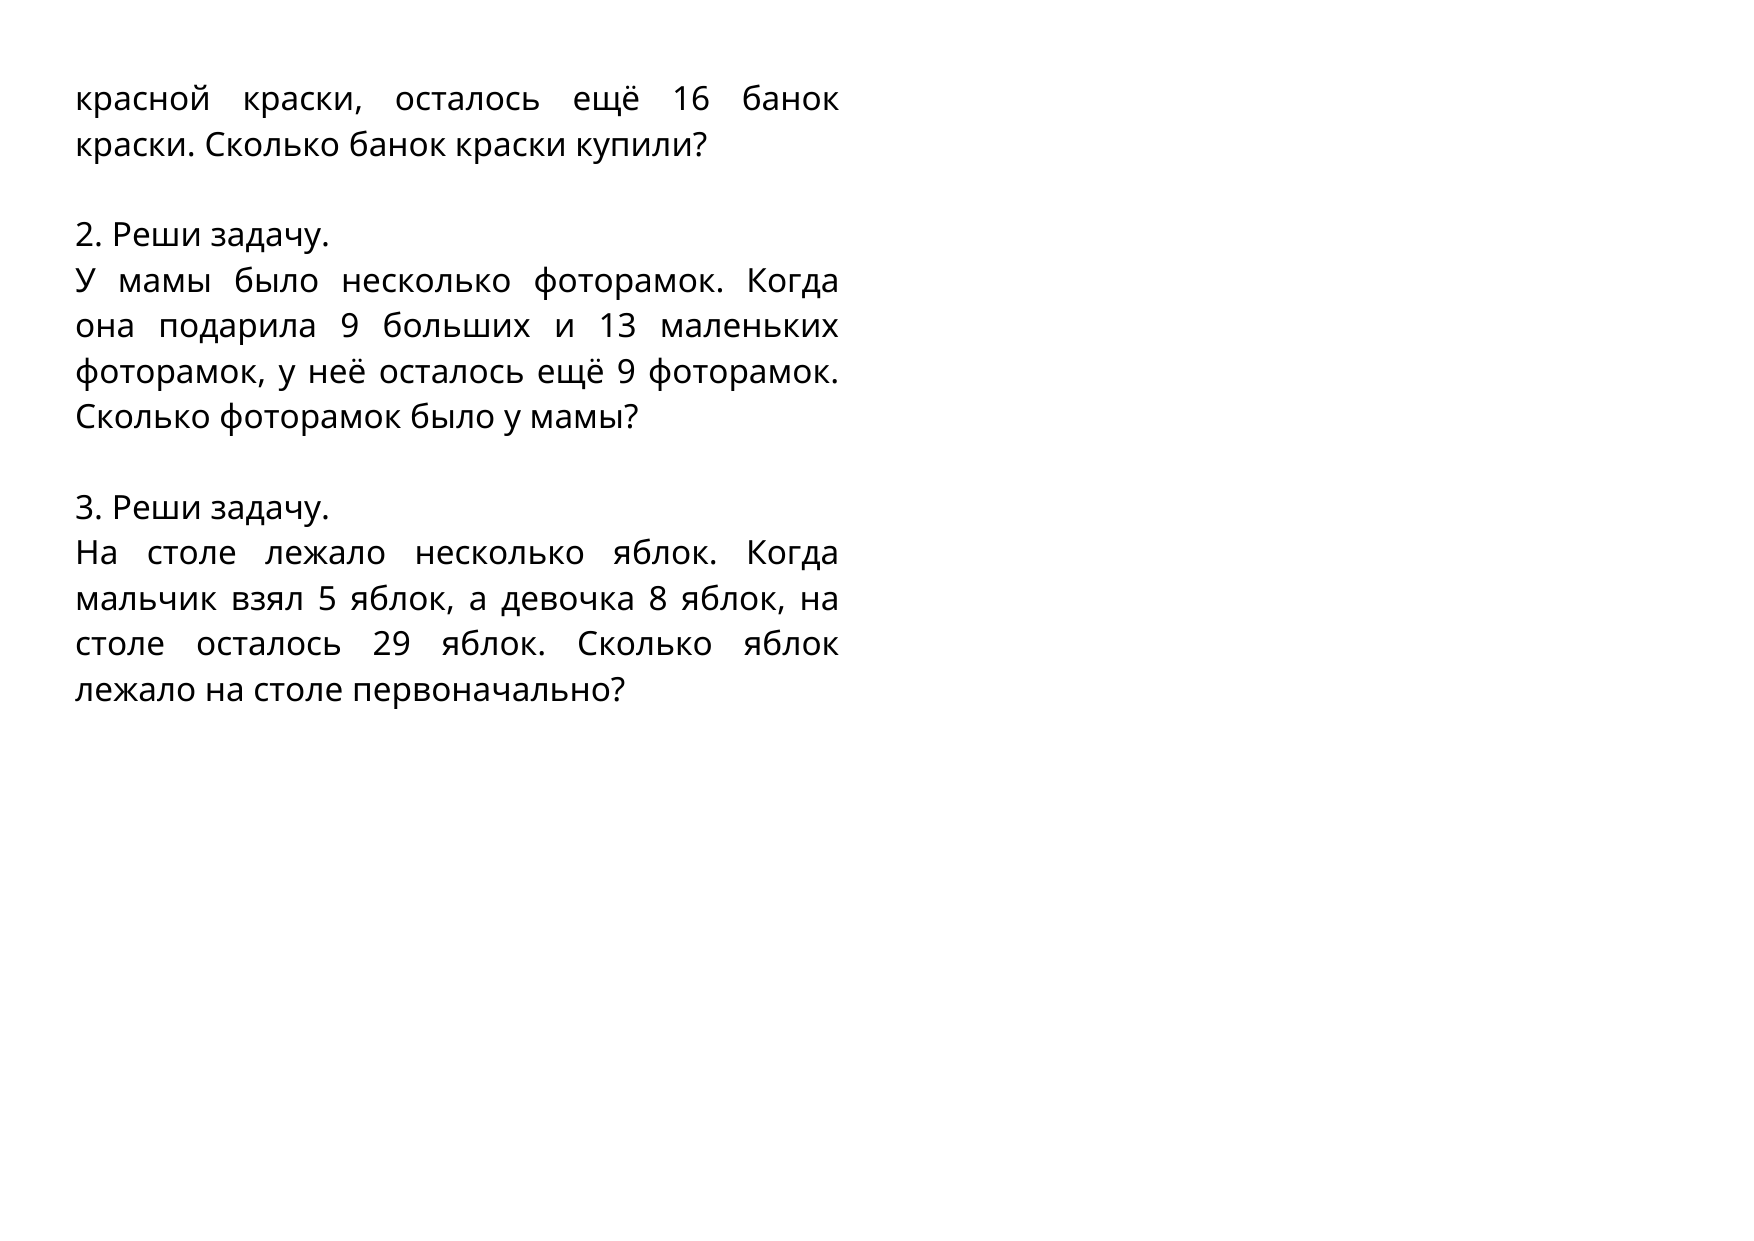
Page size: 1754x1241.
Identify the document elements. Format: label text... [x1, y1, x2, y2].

text 2. Реши задачу. [75, 211, 840, 257]
text У мамы было несколько фоторамок. Когда она подарила 9 больших и 13 маленьких фоторамок, у неё осталось ещё 9 фоторамок. Сколько фоторамок было у мамы? [75, 257, 840, 438]
text 3. Реши задачу. [75, 484, 840, 529]
text На столе лежало несколько яблок. Когда мальчик взял 5 яблок, а девочка 8 яблок, на столе осталось 29 яблок. Сколько яблок лежало на столе первоначально? [75, 529, 840, 711]
